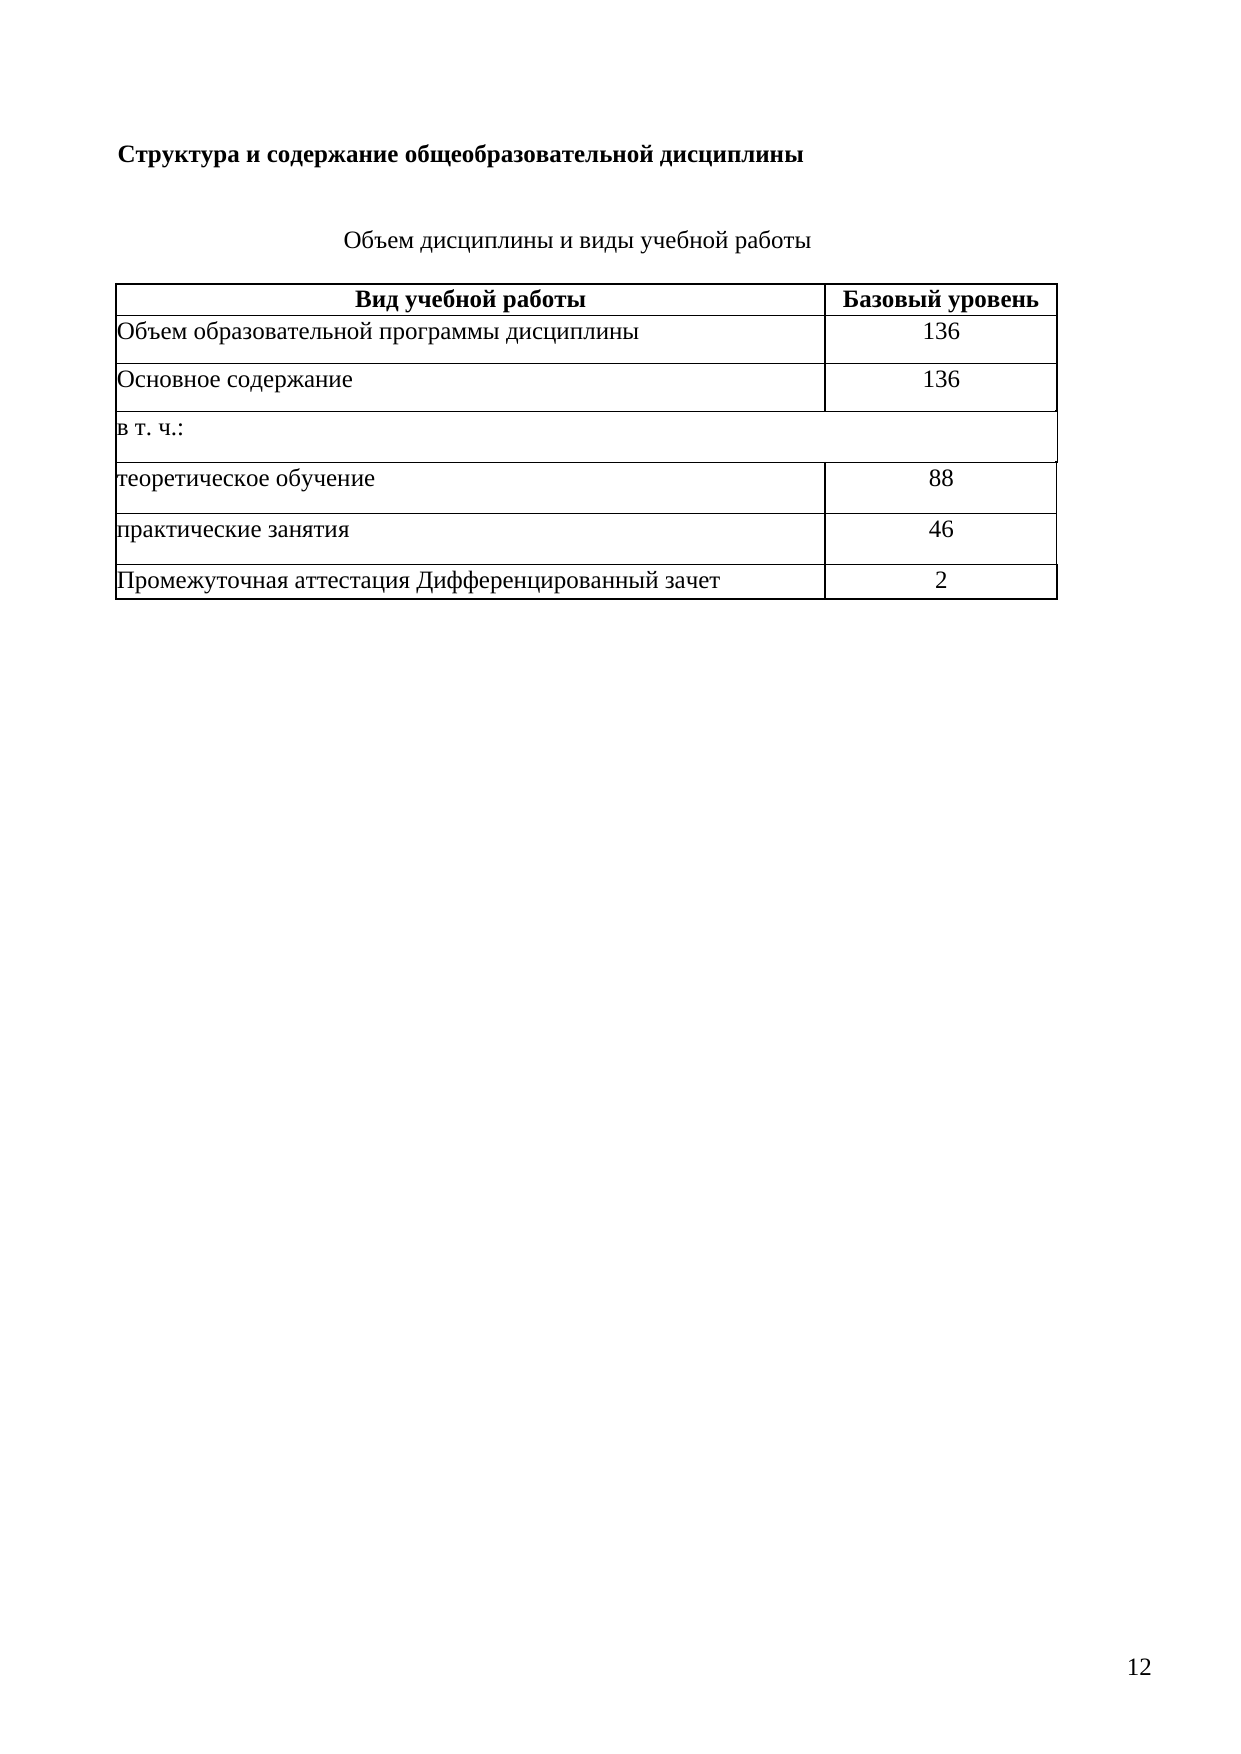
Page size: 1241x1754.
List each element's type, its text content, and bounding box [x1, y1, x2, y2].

table_cell 88 [826, 463, 1056, 513]
text Объем дисциплины и виды учебной работы [58, 225, 1096, 254]
table_cell 2 [826, 565, 1056, 598]
table_header Вид учебной работы [117, 285, 824, 315]
table_cell практические занятия [117, 514, 824, 564]
table_cell 46 [826, 514, 1056, 564]
table_cell Основное содержание [117, 364, 824, 411]
text Структура и содержание общеобразовательной дисциплины [58, 139, 1096, 168]
table_cell Промежуточная аттестация Дифференцированный зачет [117, 565, 824, 598]
table_cell в т. ч.: [117, 412, 1057, 462]
table_cell 136 [826, 364, 1056, 411]
table_cell Объем образовательной программы дисциплины [117, 316, 824, 363]
table_cell теоретическое обучение [117, 463, 824, 513]
table_header Базовый уровень [826, 285, 1056, 315]
table_cell 136 [826, 316, 1056, 363]
